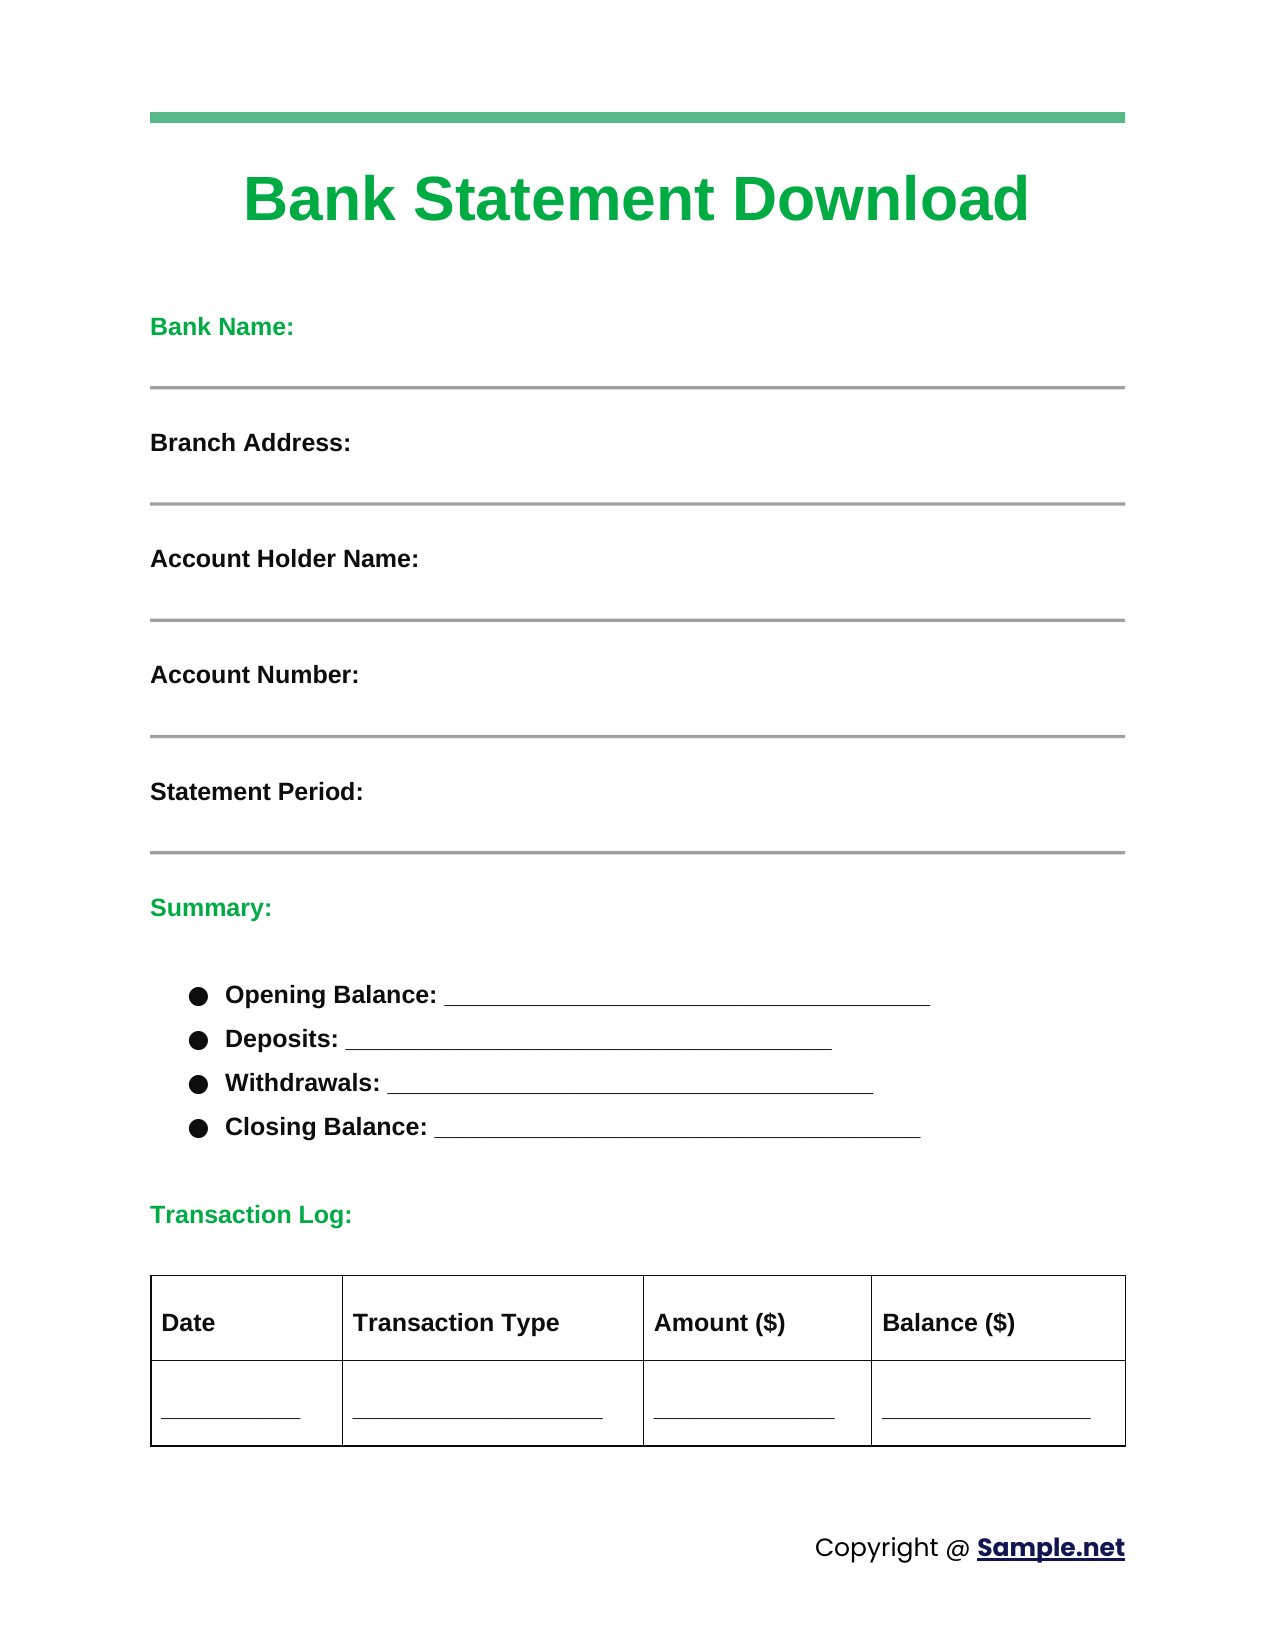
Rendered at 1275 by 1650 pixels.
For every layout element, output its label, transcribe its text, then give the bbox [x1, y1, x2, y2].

text Statement Period: [150, 777, 1125, 806]
table_header Amount ($) [644, 1276, 871, 1360]
list Withdrawals: ___________________________________ [187, 1068, 1125, 1098]
table_cell __________ [152, 1361, 342, 1445]
table_cell _____________ [644, 1361, 871, 1445]
table_header Balance ($) [872, 1276, 1125, 1360]
table_cell __________________ [343, 1361, 643, 1445]
table_header Date [152, 1276, 342, 1360]
list Closing Balance: ___________________________________ [187, 1112, 1125, 1142]
list Opening Balance: ___________________________________ [187, 980, 1125, 1009]
text Transaction Log: [150, 1200, 1125, 1229]
text Branch Address: [150, 428, 1125, 457]
text Summary: [150, 893, 1125, 922]
text Account Number: [150, 661, 1125, 689]
text Bank Name: [150, 269, 1125, 341]
text Bank Statement Download [150, 161, 1125, 233]
list Deposits: ___________________________________ [187, 1024, 1125, 1053]
table_cell _______________ [872, 1361, 1125, 1445]
text Account Holder Name: [150, 544, 1125, 573]
picture [150, 112, 1125, 123]
table_header Transaction Type [343, 1276, 643, 1360]
